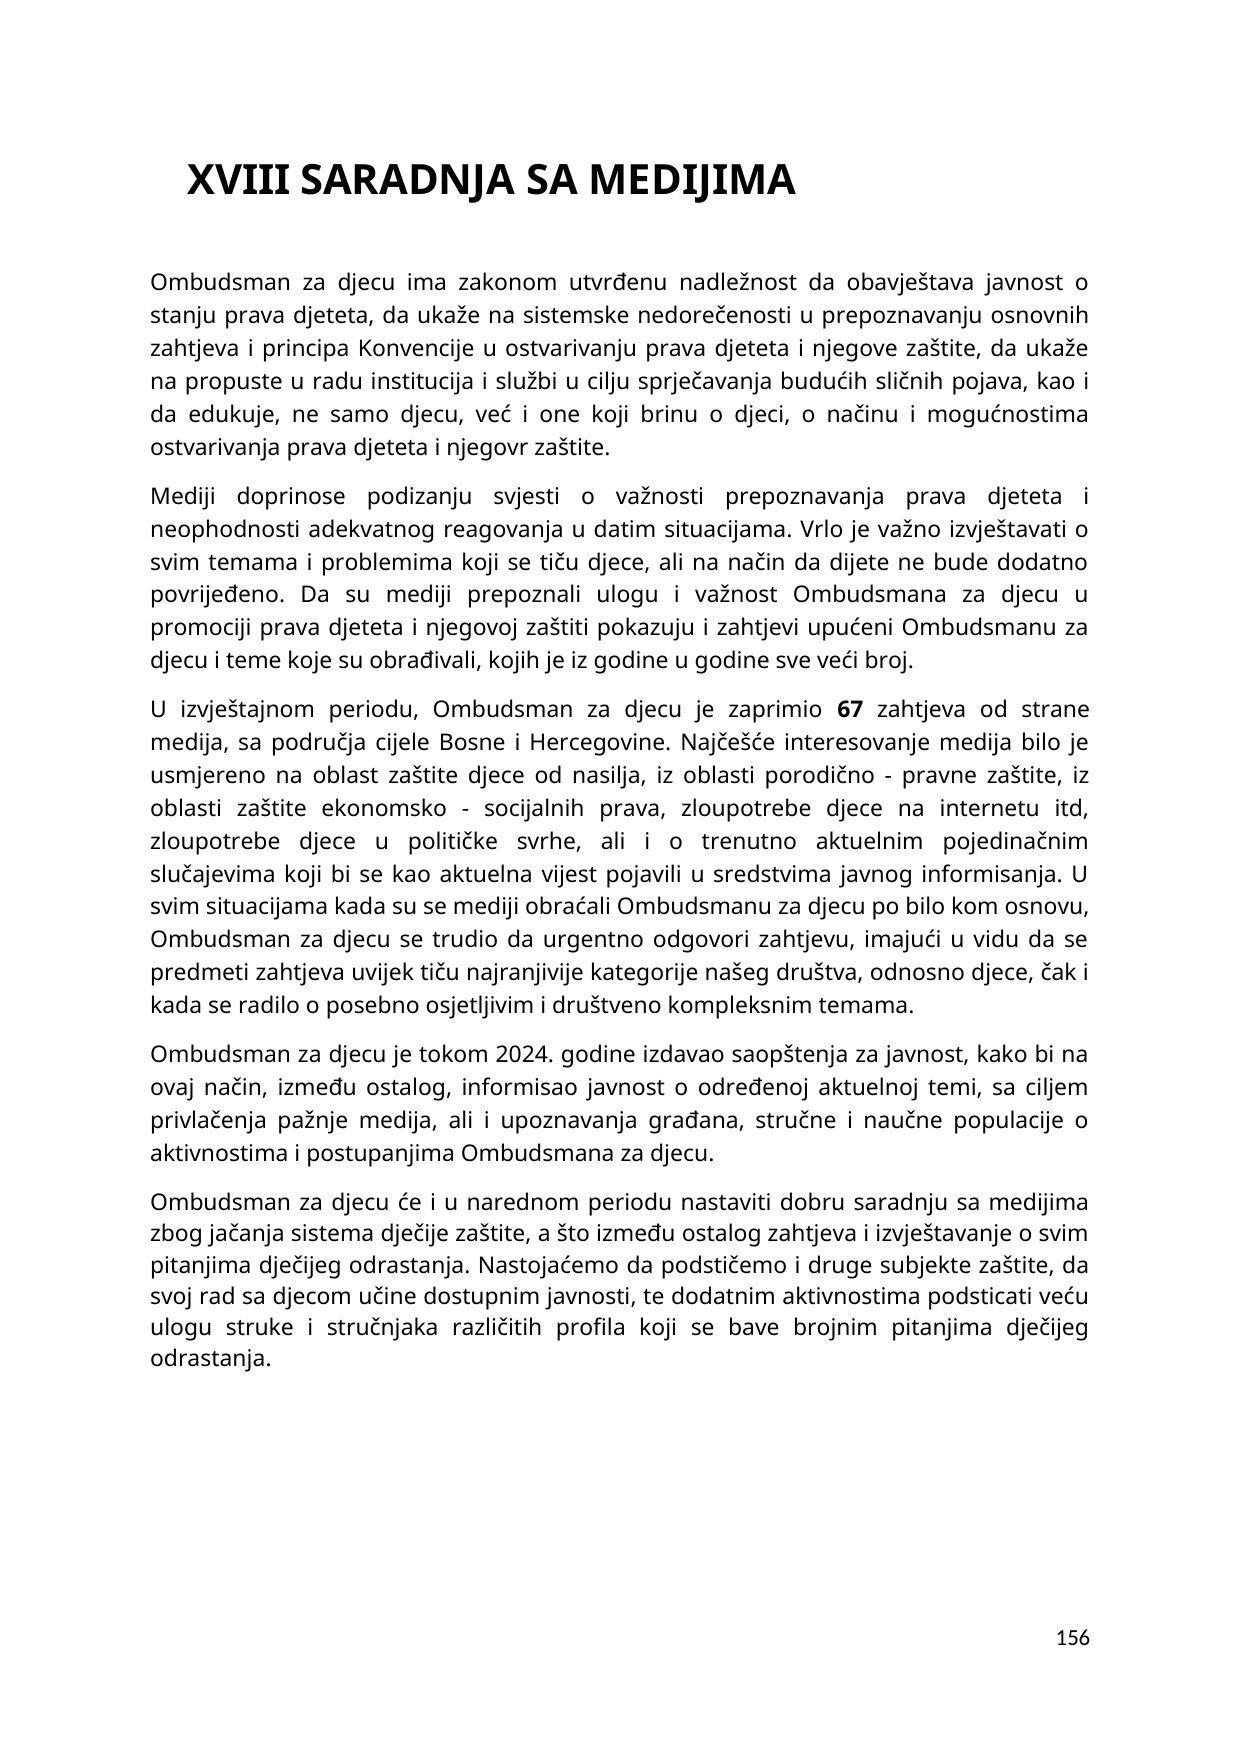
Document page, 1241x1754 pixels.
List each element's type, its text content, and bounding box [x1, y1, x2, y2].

text Mediji doprinose podizanju svjesti o važnosti prepoznavanja prava djeteta i neophodnosti adekvatnog reagovanja u datim situacijama. Vrlo je važno izvještavati o svim temama i problemima koji se tiču djece, ali na način da dijete ne bude dodatno povrijeđeno. Da su mediji prepoznali ulogu i važnost Ombudsmana za djecu u promociji prava djeteta i njegovoj zaštiti pokazuju i zahtjevi upućeni Ombudsmanu za djecu i teme koje su obrađivali, kojih je iz godine u godine sve veći broj. [150, 480, 1090, 675]
subtitle SARADNJA SA MEDIJIMA [187, 150, 1090, 207]
text U izvještajnom periodu, Ombudsman za djecu je zaprimio 67 zahtjeva od strane medija, sa područja cijele Bosne i Hercegovine. Najčešće interesovanje medija bilo je usmjereno na oblast zaštite djece od nasilja, iz oblasti porodično - pravne zaštite, iz oblasti zaštite ekonomsko - socijalnih prava, zloupotrebe djece na internetu itd, zloupotrebe djece u političke svrhe, ali i o trenutno aktuelnim pojedinačnim slučajevima koji bi se kao aktuelna vijest pojavili u sredstvima javnog informisanja. U svim situacijama kada su se mediji obraćali Ombudsmanu za djecu po bilo kom osnovu, Ombudsman za djecu se trudio da urgentno odgovori zahtjevu, imajući u vidu da se predmeti zahtjeva uvijek tiču najranjivije kategorije našeg društva, odnosno djece, čak i kada se radilo o posebno osjetljivim i društveno kompleksnim temama. [150, 693, 1090, 1020]
text Ombudsman za djecu ima zakonom utvrđenu nadležnost da obavještava javnost o stanju prava djeteta, da ukaže na sistemske nedorečenosti u prepoznavanju osnovnih zahtjeva i principa Konvencije u ostvarivanju prava djeteta i njegove zaštite, da ukaže na propuste u radu institucija i službi u cilju sprječavanja budućih sličnih pojava, kao i da edukuje, ne samo djecu, već i one koji brinu o djeci, o načinu i mogućnostima ostvarivanja prava djeteta i njegovr zaštite. [150, 266, 1090, 462]
text Ombudsman za djecu je tokom 2024. godine izdavao saopštenja za javnost, kako bi na ovaj način, između ostalog, informisao javnost o određenoj aktuelnoj temi, sa ciljem privlačenja pažnje medija, ali i upoznavanja građana, stručne i naučne populacije o aktivnostima i postupanjima Ombudsmana za djecu. [150, 1038, 1090, 1168]
text Ombudsman za djecu će i u narednom periodu nastaviti dobru saradnju sa medijima zbog jačanja sistema dječije zaštite, a što između ostalog zahtjeva i izvještavanje o svim pitanjima dječijeg odrastanja. Nastojaćemo da podstičemo i druge subjekte zaštite, da svoj rad sa djecom učine dostupnim javnosti, te dodatnim aktivnostima podsticati veću ulogu struke i stručnjaka različitih profila koji se bave brojnim pitanjima dječijeg odrastanja. [150, 1186, 1090, 1374]
